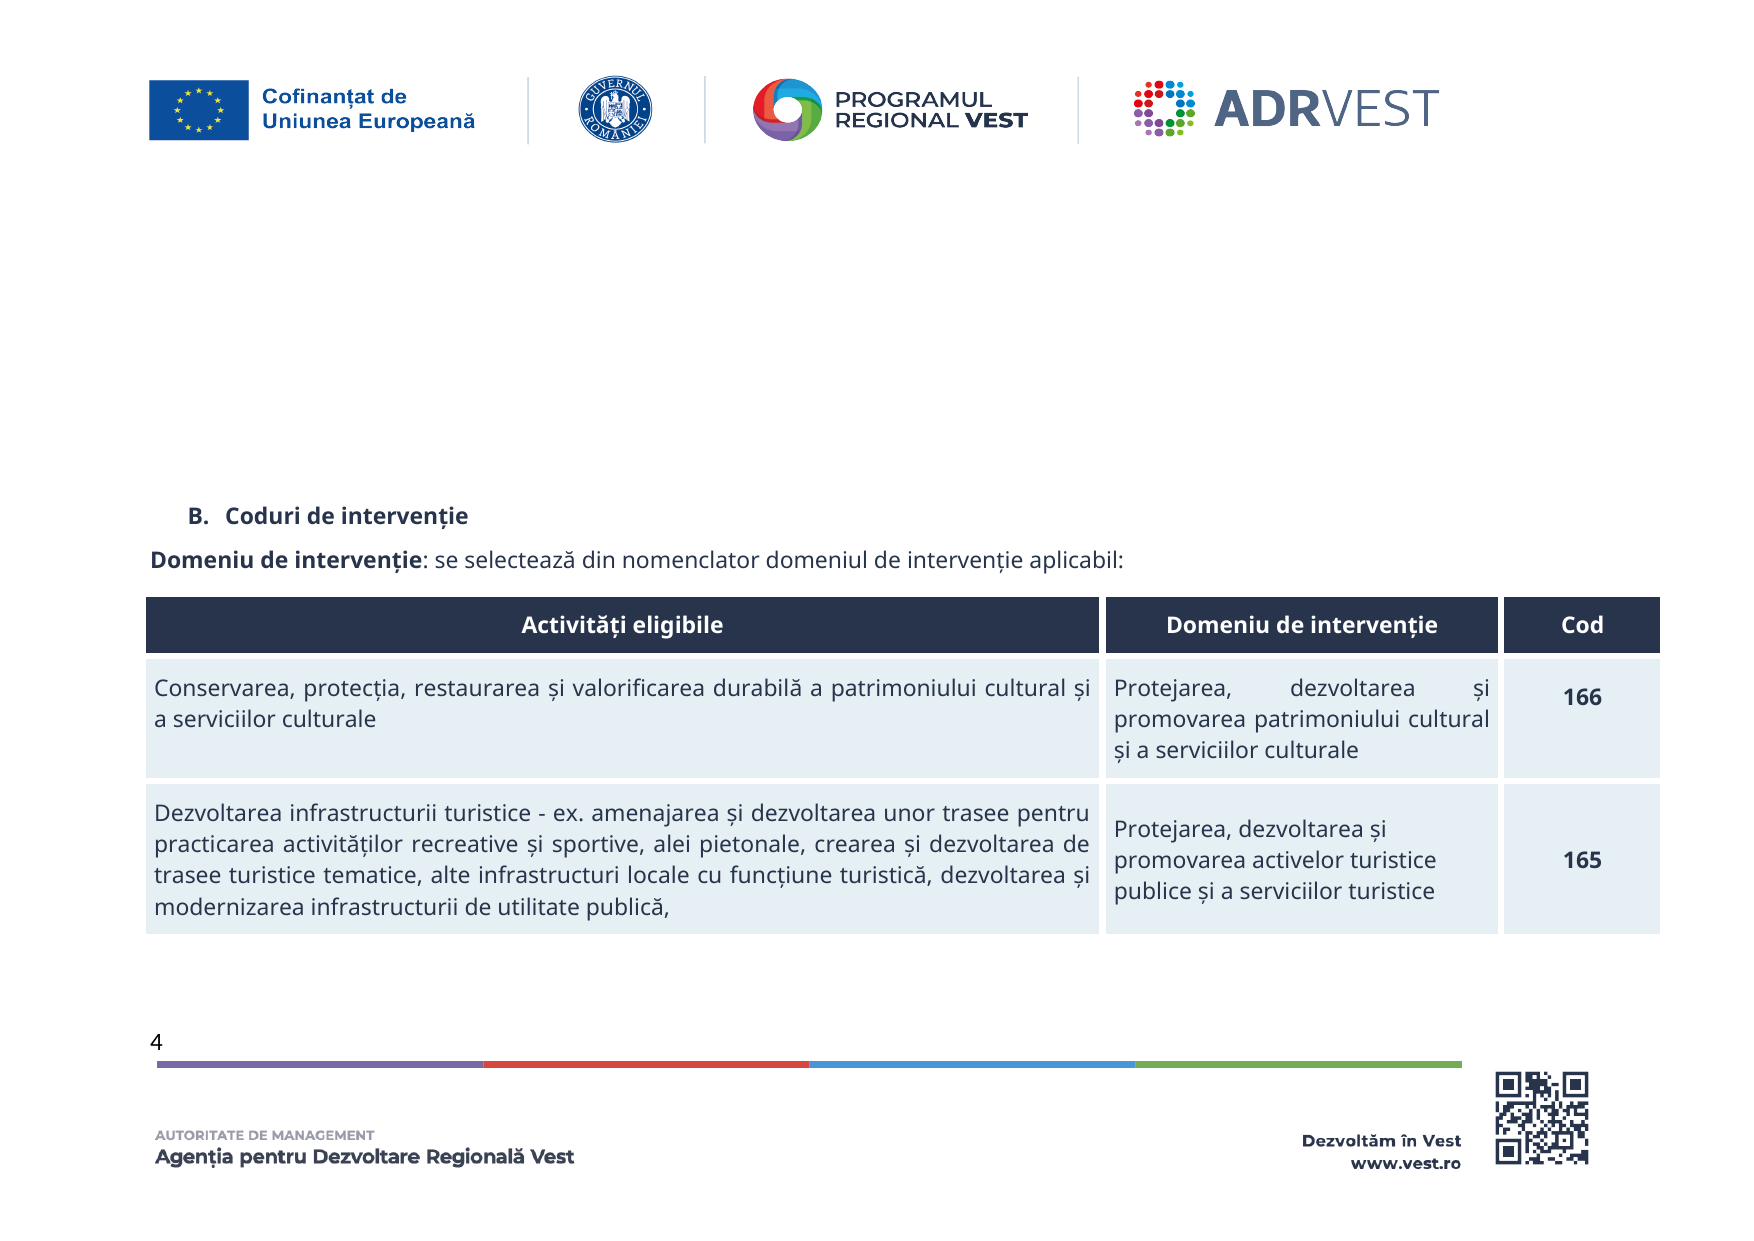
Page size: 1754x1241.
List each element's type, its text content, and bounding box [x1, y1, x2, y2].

picture [1488, 1064, 1596, 1172]
picture [150, 1056, 1472, 1180]
picture [97, 55, 1490, 165]
table_header Activități eligibile [146, 597, 1099, 653]
list Coduri de intervenție [187, 500, 1656, 531]
text Domeniu de intervenție: se selectează din nomenclator domeniul de intervenție aplicabil: [150, 544, 1656, 575]
table_cell 166 [1504, 659, 1660, 778]
table_cell Dezvoltarea infrastructurii turistice - ex. amenajarea și dezvoltarea unor trasee pentru practicarea activităților recreative și sportive, alei pietonale, crearea și dezvoltarea de trasee turistice tematice, alte infrastructuri locale cu funcțiune turistică, dezvoltarea și modernizarea infrastructurii de utilitate publică, [146, 784, 1099, 934]
table_cell Protejarea, dezvoltarea și promovarea patrimoniului cultural și a serviciilor culturale [1106, 659, 1498, 778]
table_header Domeniu de intervenție [1106, 597, 1498, 653]
table_cell Conservarea, protecția, restaurarea și valorificarea durabilă a patrimoniului cultural și a serviciilor culturale [146, 659, 1099, 778]
table_header Cod [1504, 597, 1660, 653]
table_cell Protejarea, dezvoltarea și promovarea activelor turistice publice și a serviciilor turistice [1106, 784, 1498, 934]
table_cell 165 [1504, 784, 1660, 934]
